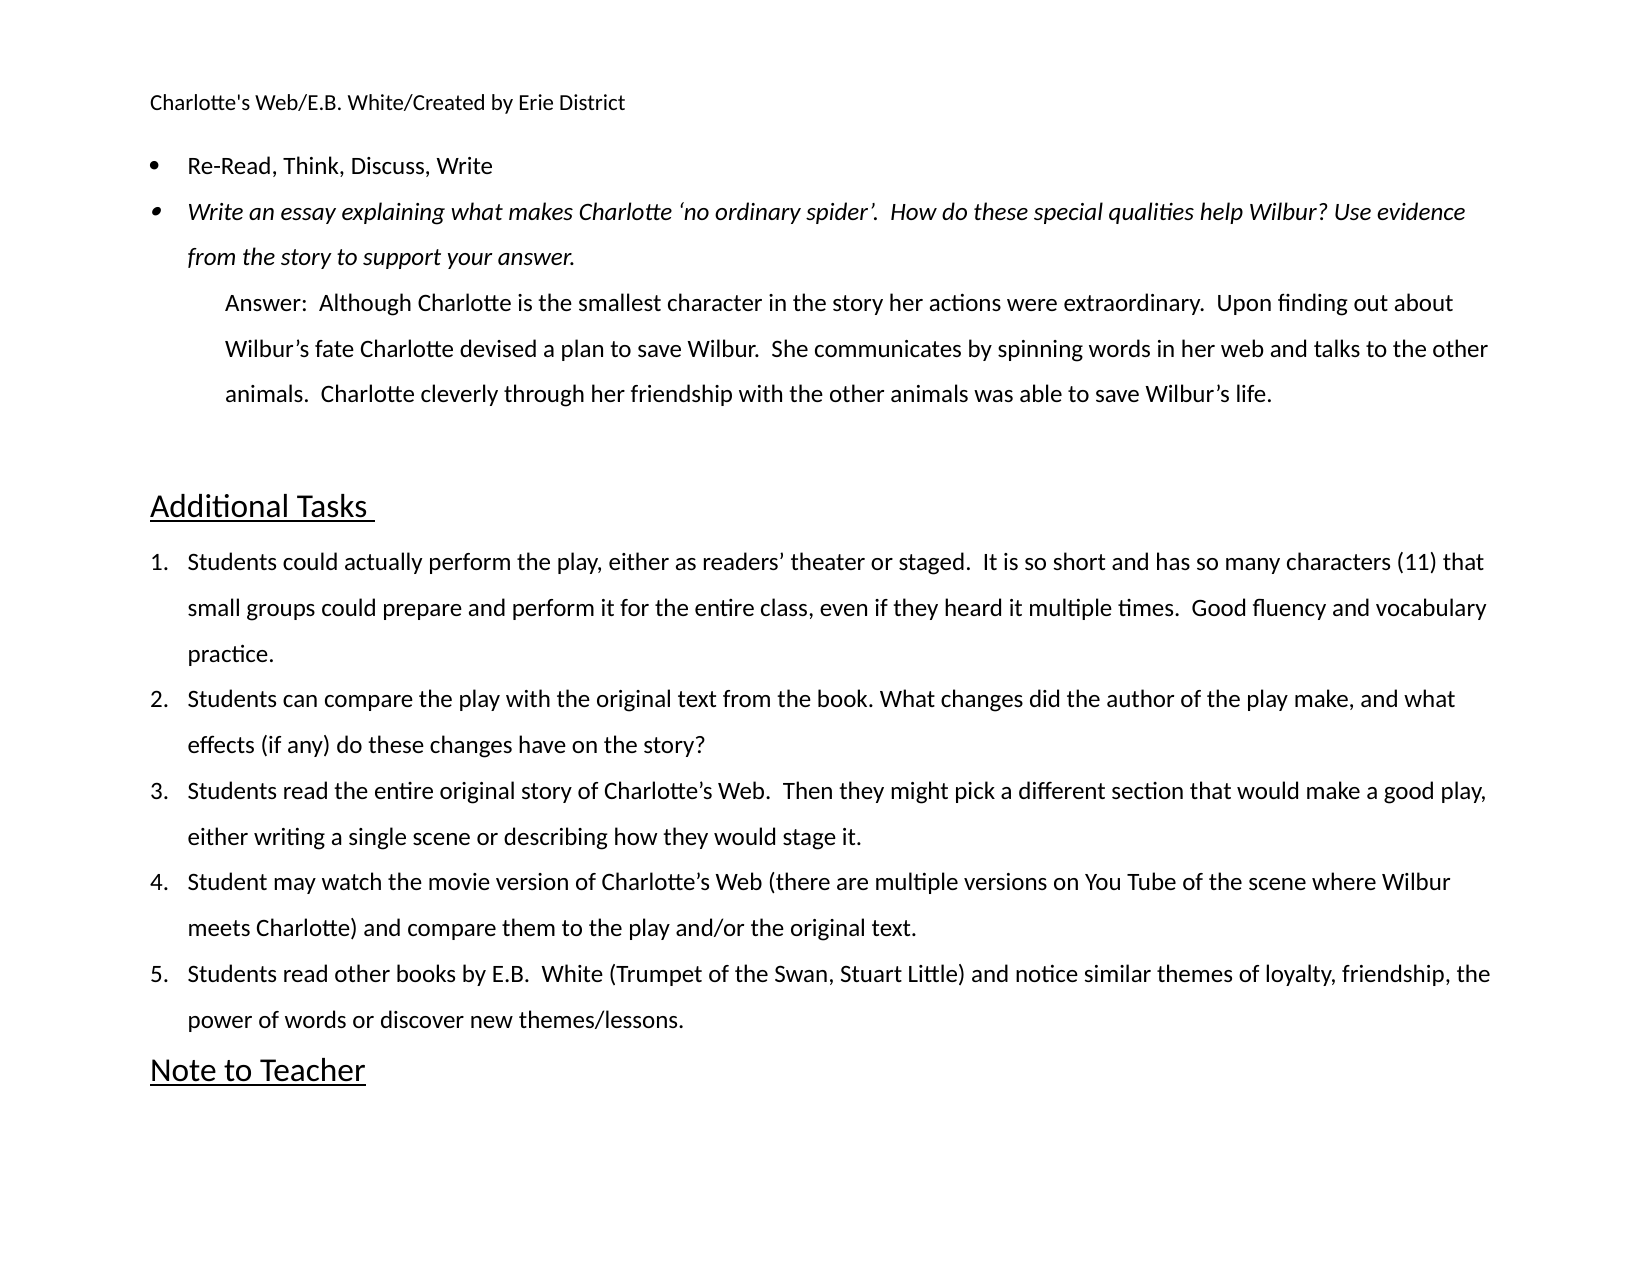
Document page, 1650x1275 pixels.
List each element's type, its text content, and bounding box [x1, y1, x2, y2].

list Students read other books by E.B. White (Trumpet of the Swan, Stuart Little) and notice similar themes of loyalty, friendship, the power of words or discover new themes/lessons. [150, 958, 1500, 1034]
list Students read the entire original story of Charlotte’s Web. Then they might pick a different section that would make a good play, either writing a single scene or describing how they would stage it. [150, 775, 1500, 851]
list Students can compare the play with the original text from the book. What changes did the author of the play make, and what effects (if any) do these changes have on the story? [150, 684, 1500, 760]
text Note to Teacher [150, 1049, 1500, 1090]
list Students could actually perform the play, either as readers’ theater or staged. It is so short and has so many characters (11) that small groups could prepare and perform it for the entire class, even if they heard it multiple times. Good fluency and vocabulary practice. [150, 546, 1500, 668]
text Answer: Although Charlotte is the smallest character in the story her actions were extraordinary. Upon finding out about Wilbur’s fate Charlotte devised a plan to save Wilbur. She communicates by spinning words in her web and talks to the other animals. Charlotte cleverly through her friendship with the other animals was able to save Wilbur’s life. [225, 287, 1500, 409]
list Student may watch the movie version of Charlotte’s Web (there are multiple versions on You Tube of the scene where Wilbur meets Charlotte) and compare them to the play and/or the original text. [150, 867, 1500, 943]
list Write an essay explaining what makes Charlotte ‘no ordinary spider’. How do these special qualities help Wilbur? Use evidence from the story to support your answer. [150, 196, 1500, 272]
text Additional Tasks [150, 485, 1500, 526]
list Re-Read, Think, Discuss, Write [150, 150, 1500, 181]
